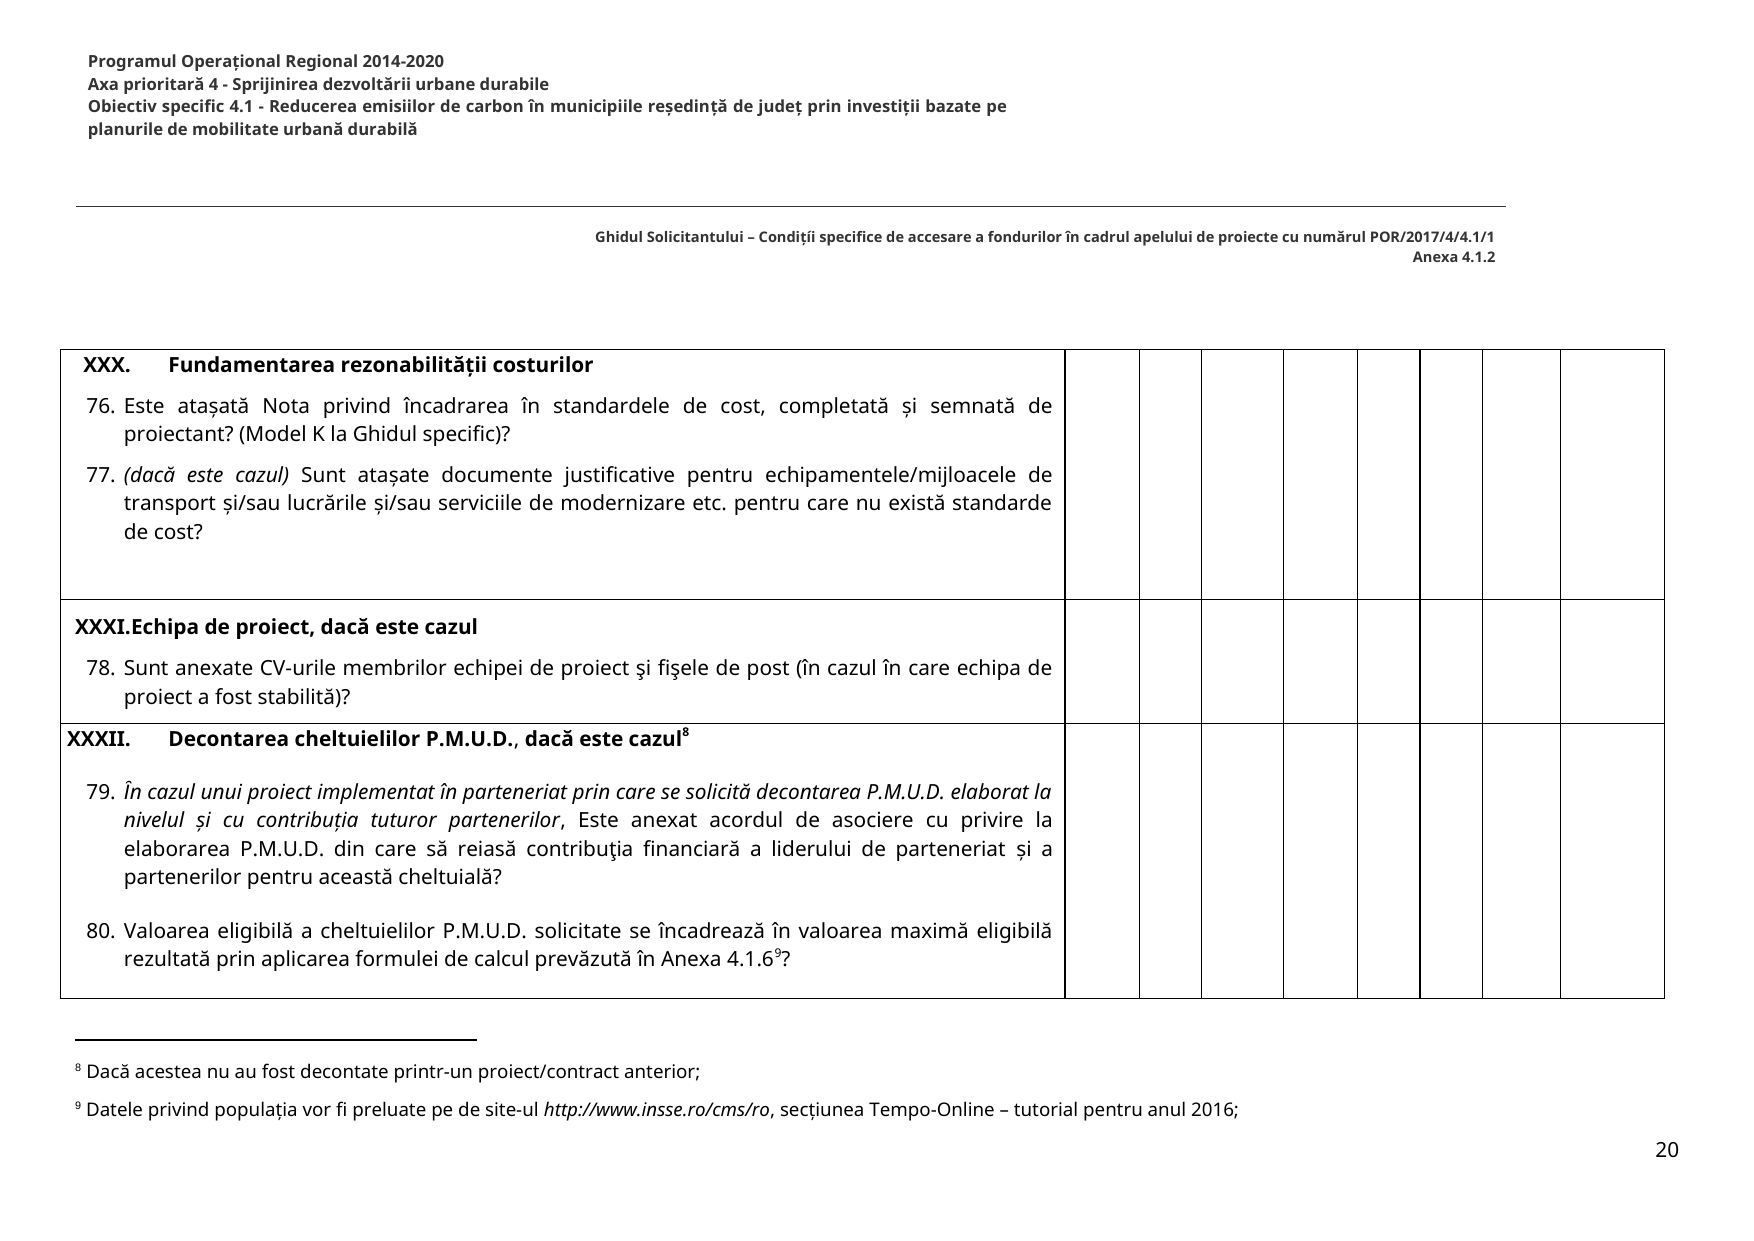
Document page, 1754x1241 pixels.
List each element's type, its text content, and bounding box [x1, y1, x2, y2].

table_cell [1561, 350, 1664, 599]
table_cell [1140, 600, 1201, 723]
table_cell [1140, 350, 1201, 599]
table_cell [1421, 350, 1482, 599]
table_cell [1202, 350, 1283, 599]
table_cell [1561, 724, 1664, 998]
table_cell Fundamentarea rezonabilităţii costurilor Este atașată Nota privind încadrarea în standardele de cost, completată şi semnată de proiectant? (Model K la Ghidul specific)? (dacă este cazul) Sunt atașate documente justificative pentru echipamentele/mijloacele de transport și/sau lucrările și/sau serviciile de modernizare etc. pentru care nu există standarde de cost? [61, 350, 1064, 599]
table_cell [1421, 600, 1482, 723]
table_cell [1483, 724, 1560, 998]
table_cell [1483, 350, 1560, 599]
table_cell [1561, 600, 1664, 723]
table_cell [1202, 600, 1283, 723]
table_cell [1358, 350, 1419, 599]
table_cell [1358, 724, 1419, 998]
table_cell [1140, 724, 1201, 998]
table_cell [1358, 600, 1419, 723]
table_cell Echipa de proiect, dacă este cazul Sunt anexate CV-urile membrilor echipei de proiect şi fişele de post (în cazul în care echipa de proiect a fost stabilită)? [61, 600, 1064, 723]
table_cell [1066, 600, 1139, 723]
table_cell [1284, 350, 1357, 599]
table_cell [61, 724, 1064, 998]
table_cell [1483, 600, 1560, 723]
table_cell [1284, 600, 1357, 723]
table_cell [1284, 724, 1357, 998]
table_cell [1066, 724, 1139, 998]
table_cell [1066, 350, 1139, 599]
table_cell [1421, 724, 1482, 998]
table_cell [1202, 724, 1283, 998]
